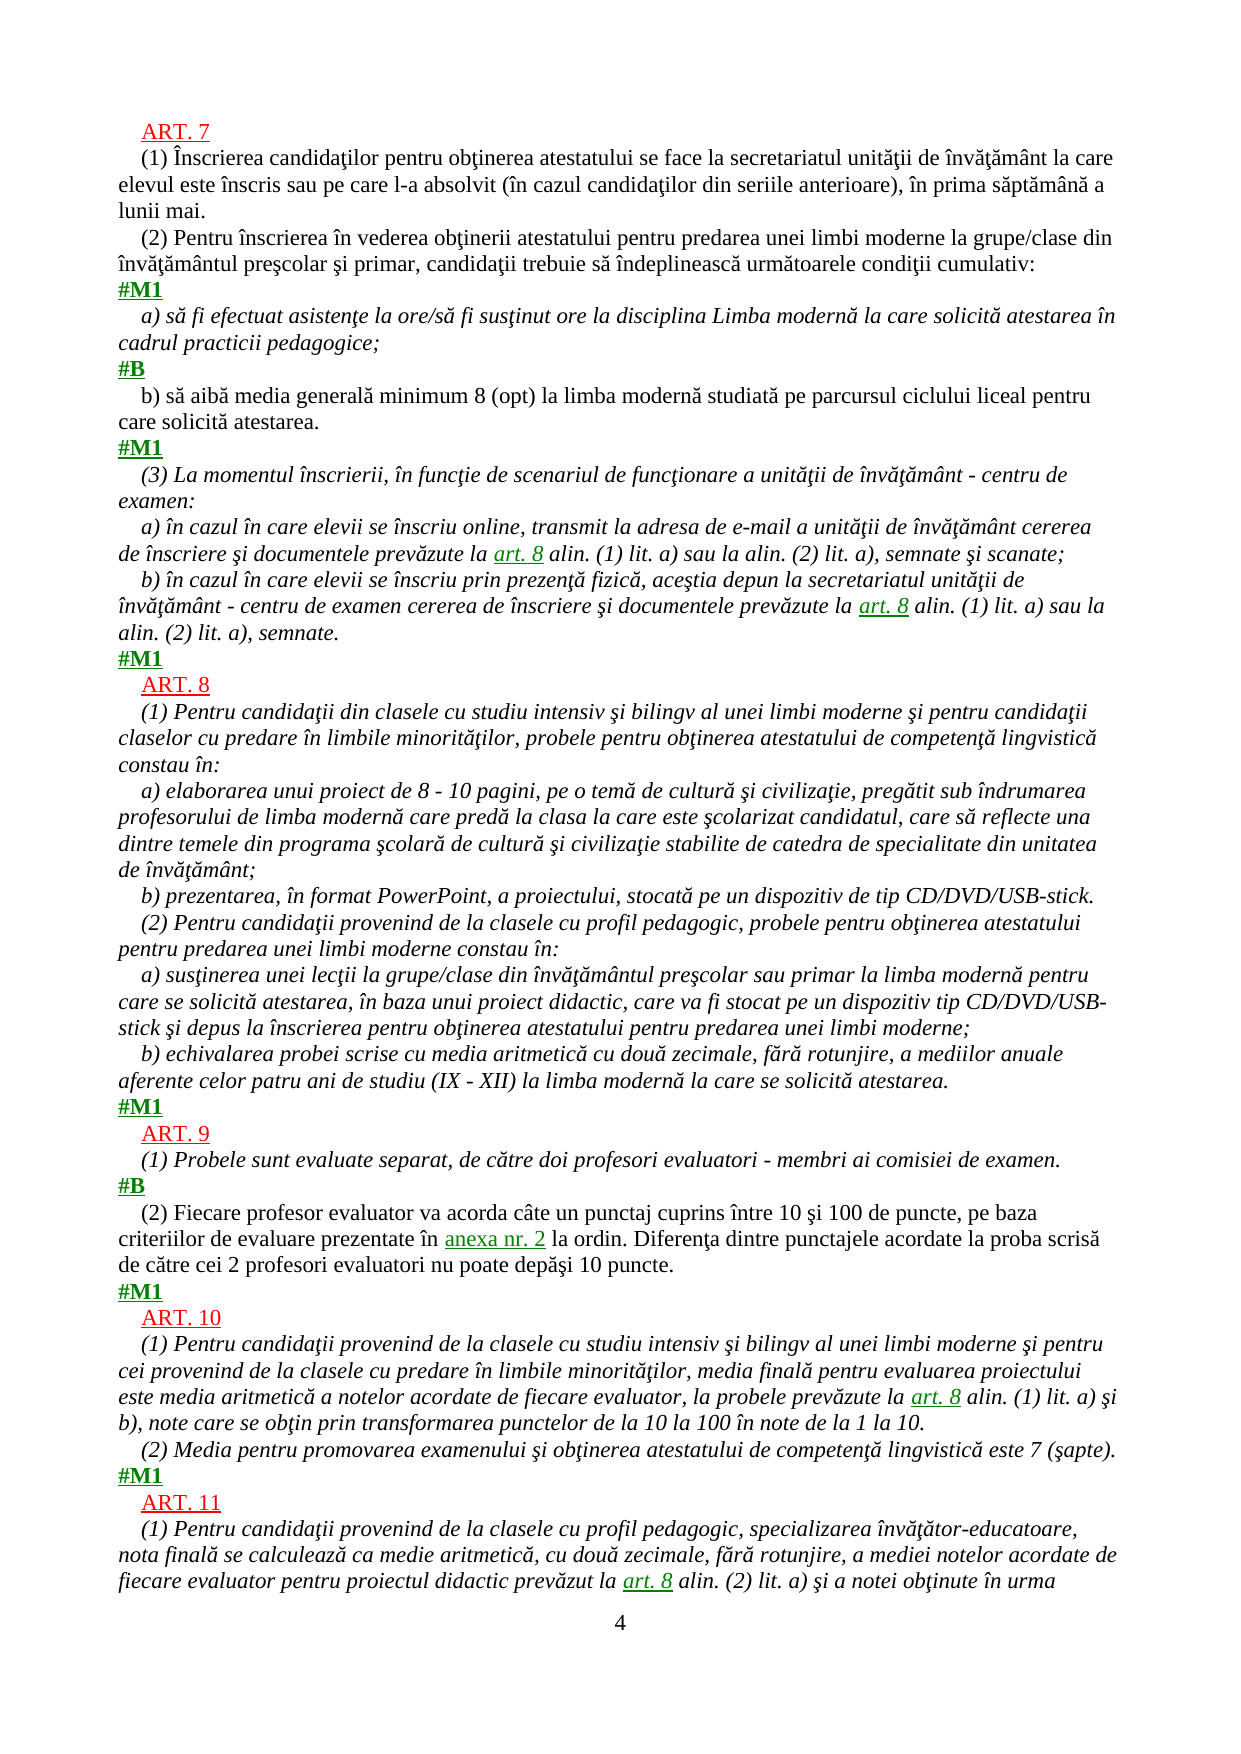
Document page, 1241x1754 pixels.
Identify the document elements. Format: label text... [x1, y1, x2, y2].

text (1) Pentru candidaţii din clasele cu studiu intensiv şi bilingv al unei limbi moderne şi pentru candidaţii claselor cu predare în limbile minorităţilor, probele pentru obţinerea atestatului de competenţă lingvistică constau în: [118, 698, 1122, 777]
text a) susţinerea unei lecţii la grupe/clase din învăţământul preşcolar sau primar la limba modernă pentru care se solicită atestarea, în baza unui proiect didactic, care va fi stocat pe un dispozitiv tip CD/DVD/USB-stick şi depus la înscrierea pentru obţinerea atestatului pentru predarea unei limbi moderne; [118, 961, 1122, 1041]
text #M1 [118, 276, 1122, 303]
text ART. 9 [118, 1119, 1122, 1146]
text (2) Media pentru promovarea examenului şi obţinerea atestatului de competenţă lingvistică este 7 (şapte). [118, 1436, 1122, 1462]
text #M1 [118, 1462, 1122, 1488]
text b) în cazul în care elevii se înscriu prin prezenţă fizică, aceştia depun la secretariatul unităţii de învăţământ - centru de examen cererea de înscriere şi documentele prevăzute la art. 8 alin. (1) lit. a) sau la alin. (2) lit. a), semnate. [118, 566, 1122, 645]
text #M1 [118, 1278, 1122, 1304]
text #M1 [118, 434, 1122, 461]
text b) prezentarea, în format PowerPoint, a proiectului, stocată pe un dispozitiv de tip CD/DVD/USB-stick. [118, 882, 1122, 909]
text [118, 1515, 1122, 1594]
text a) să fi efectuat asistenţe la ore/să fi susţinut ore la disciplina Limba modernă la care solicită atestarea în cadrul practicii pedagogice; [118, 303, 1122, 355]
text #B [118, 355, 1122, 382]
text b) echivalarea probei scrise cu media aritmetică cu două zecimale, fără rotunjire, a mediilor anuale aferente celor patru ani de studiu (IX - XII) la limba modernă la care se solicită atestarea. [118, 1041, 1122, 1093]
text ART. 7 [118, 118, 1122, 144]
text (2) Pentru înscrierea în vederea obţinerii atestatului pentru predarea unei limbi moderne la grupe/clase din învăţământul preşcolar şi primar, candidaţii trebuie să îndeplinească următoarele condiţii cumulativ: [118, 223, 1122, 276]
text b) să aibă media generală minimum 8 (opt) la limba modernă studiată pe parcursul ciclului liceal pentru care solicită atestarea. [118, 382, 1122, 434]
text (1) Înscrierea candidaţilor pentru obţinerea atestatului se face la secretariatul unităţii de învăţământ la care elevul este înscris sau pe care l-a absolvit (în cazul candidaţilor din seriile anterioare), în prima săptămână a lunii mai. [118, 144, 1122, 223]
text #B [118, 1172, 1122, 1199]
text (2) Pentru candidaţii provenind de la clasele cu profil pedagogic, probele pentru obţinerea atestatului pentru predarea unei limbi moderne constau în: [118, 909, 1122, 961]
text ART. 8 [118, 672, 1122, 698]
text ART. 10 [118, 1304, 1122, 1330]
text #M1 [118, 1093, 1122, 1119]
text a) în cazul în care elevii se înscriu online, transmit la adresa de e-mail a unităţii de învăţământ cererea de înscriere şi documentele prevăzute la art. 8 alin. (1) lit. a) sau la alin. (2) lit. a), semnate şi scanate; [118, 513, 1122, 566]
text (2) Fiecare profesor evaluator va acorda câte un punctaj cuprins între 10 şi 100 de puncte, pe baza criteriilor de evaluare prezentate în anexa nr. 2 la ordin. Diferenţa dintre punctajele acordate la proba scrisă de către cei 2 profesori evaluatori nu poate depăşi 10 puncte. [118, 1199, 1122, 1278]
text (3) La momentul înscrierii, în funcţie de scenariul de funcţionare a unităţii de învăţământ - centru de examen: [118, 461, 1122, 513]
text a) elaborarea unui proiect de 8 - 10 pagini, pe o temă de cultură şi civilizaţie, pregătit sub îndrumarea profesorului de limba modernă care predă la clasa la care este şcolarizat candidatul, care să reflecte una dintre temele din programa şcolară de cultură şi civilizaţie stabilite de catedra de specialitate din unitatea de învăţământ; [118, 777, 1122, 882]
text #M1 [118, 645, 1122, 672]
text (1) Pentru candidaţii provenind de la clasele cu studiu intensiv şi bilingv al unei limbi moderne şi pentru cei provenind de la clasele cu predare în limbile minorităţilor, media finală pentru evaluarea proiectului este media aritmetică a notelor acordate de fiecare evaluator, la probele prevăzute la art. 8 alin. (1) lit. a) şi b), note care se obţin prin transformarea punctelor de la 10 la 100 în note de la 1 la 10. [118, 1330, 1122, 1436]
text ART. 11 [118, 1488, 1122, 1515]
text (1) Probele sunt evaluate separat, de către doi profesori evaluatori - membri ai comisiei de examen. [118, 1146, 1122, 1172]
